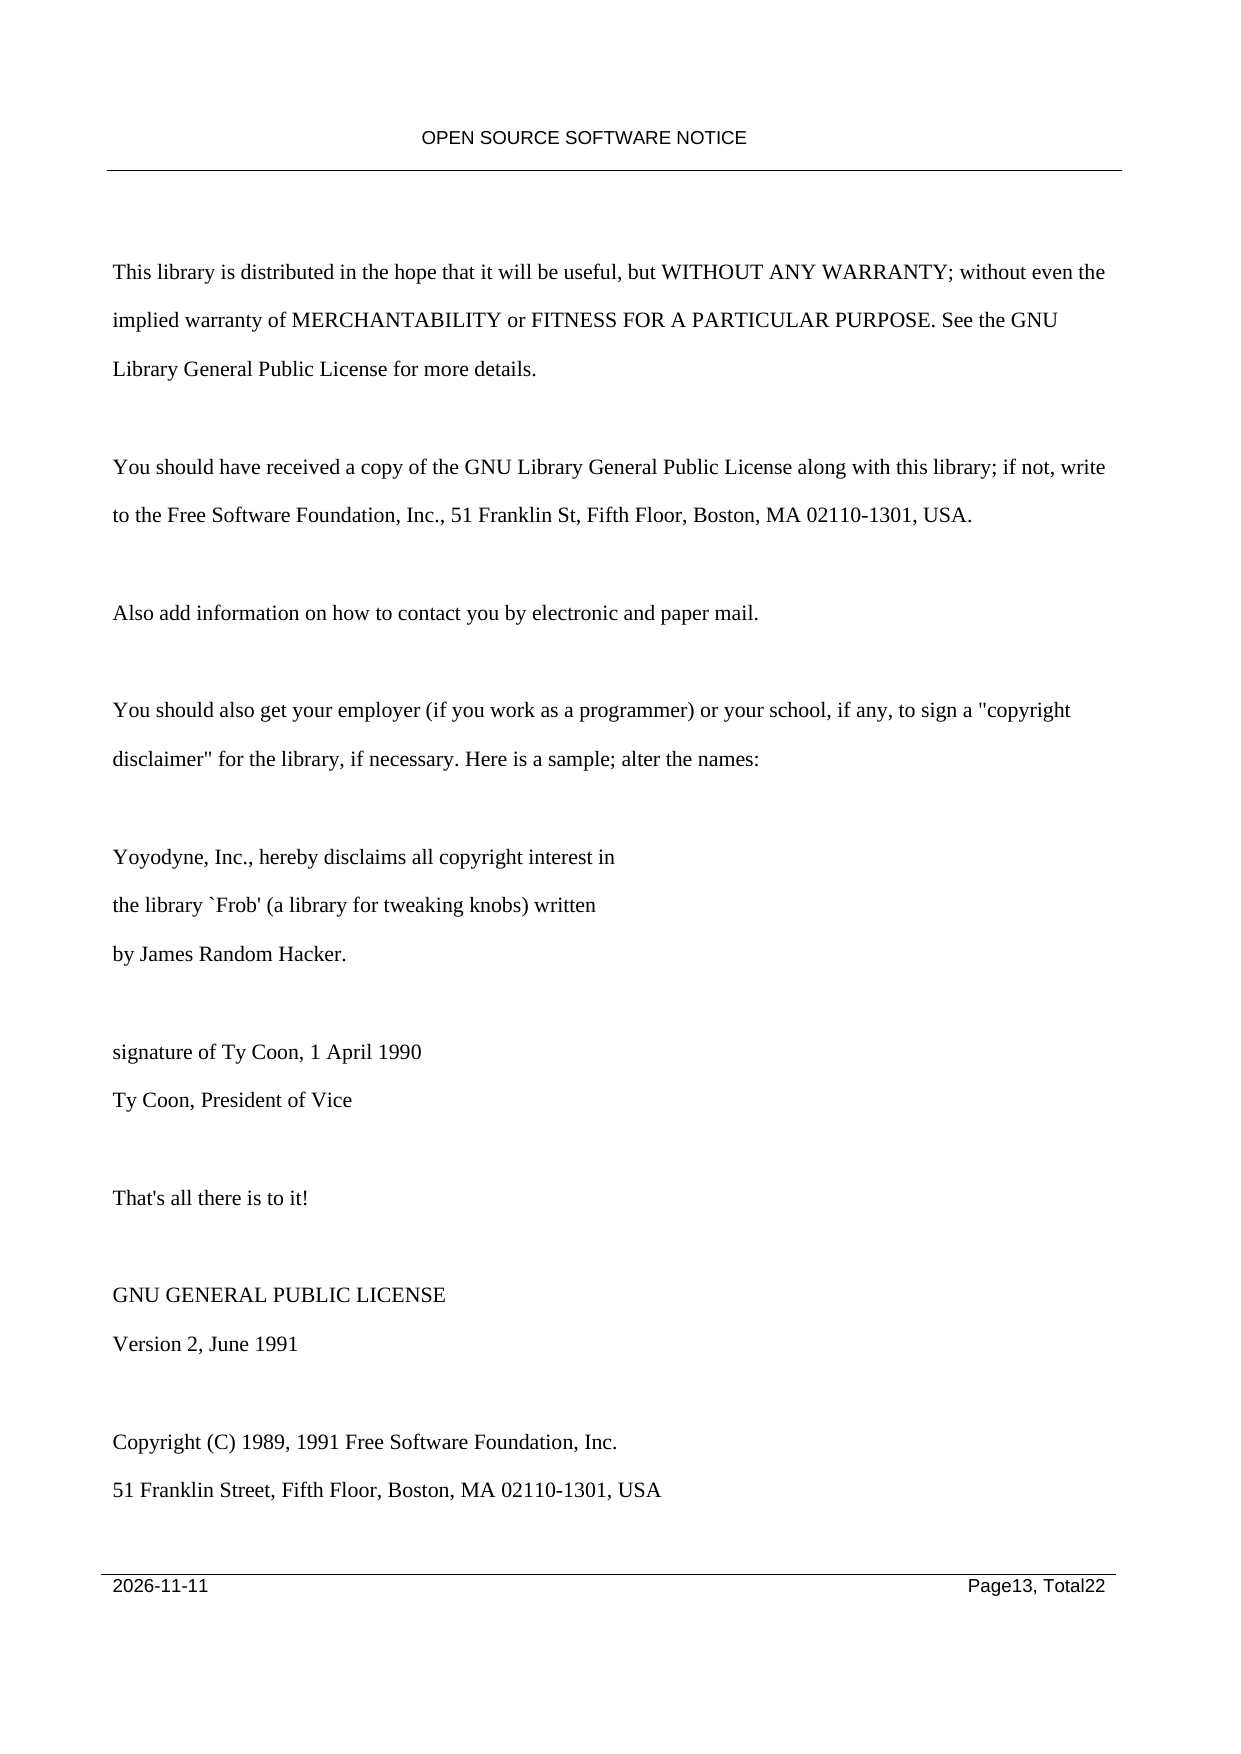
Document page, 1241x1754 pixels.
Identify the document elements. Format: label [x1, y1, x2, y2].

text [112, 206, 1128, 1506]
